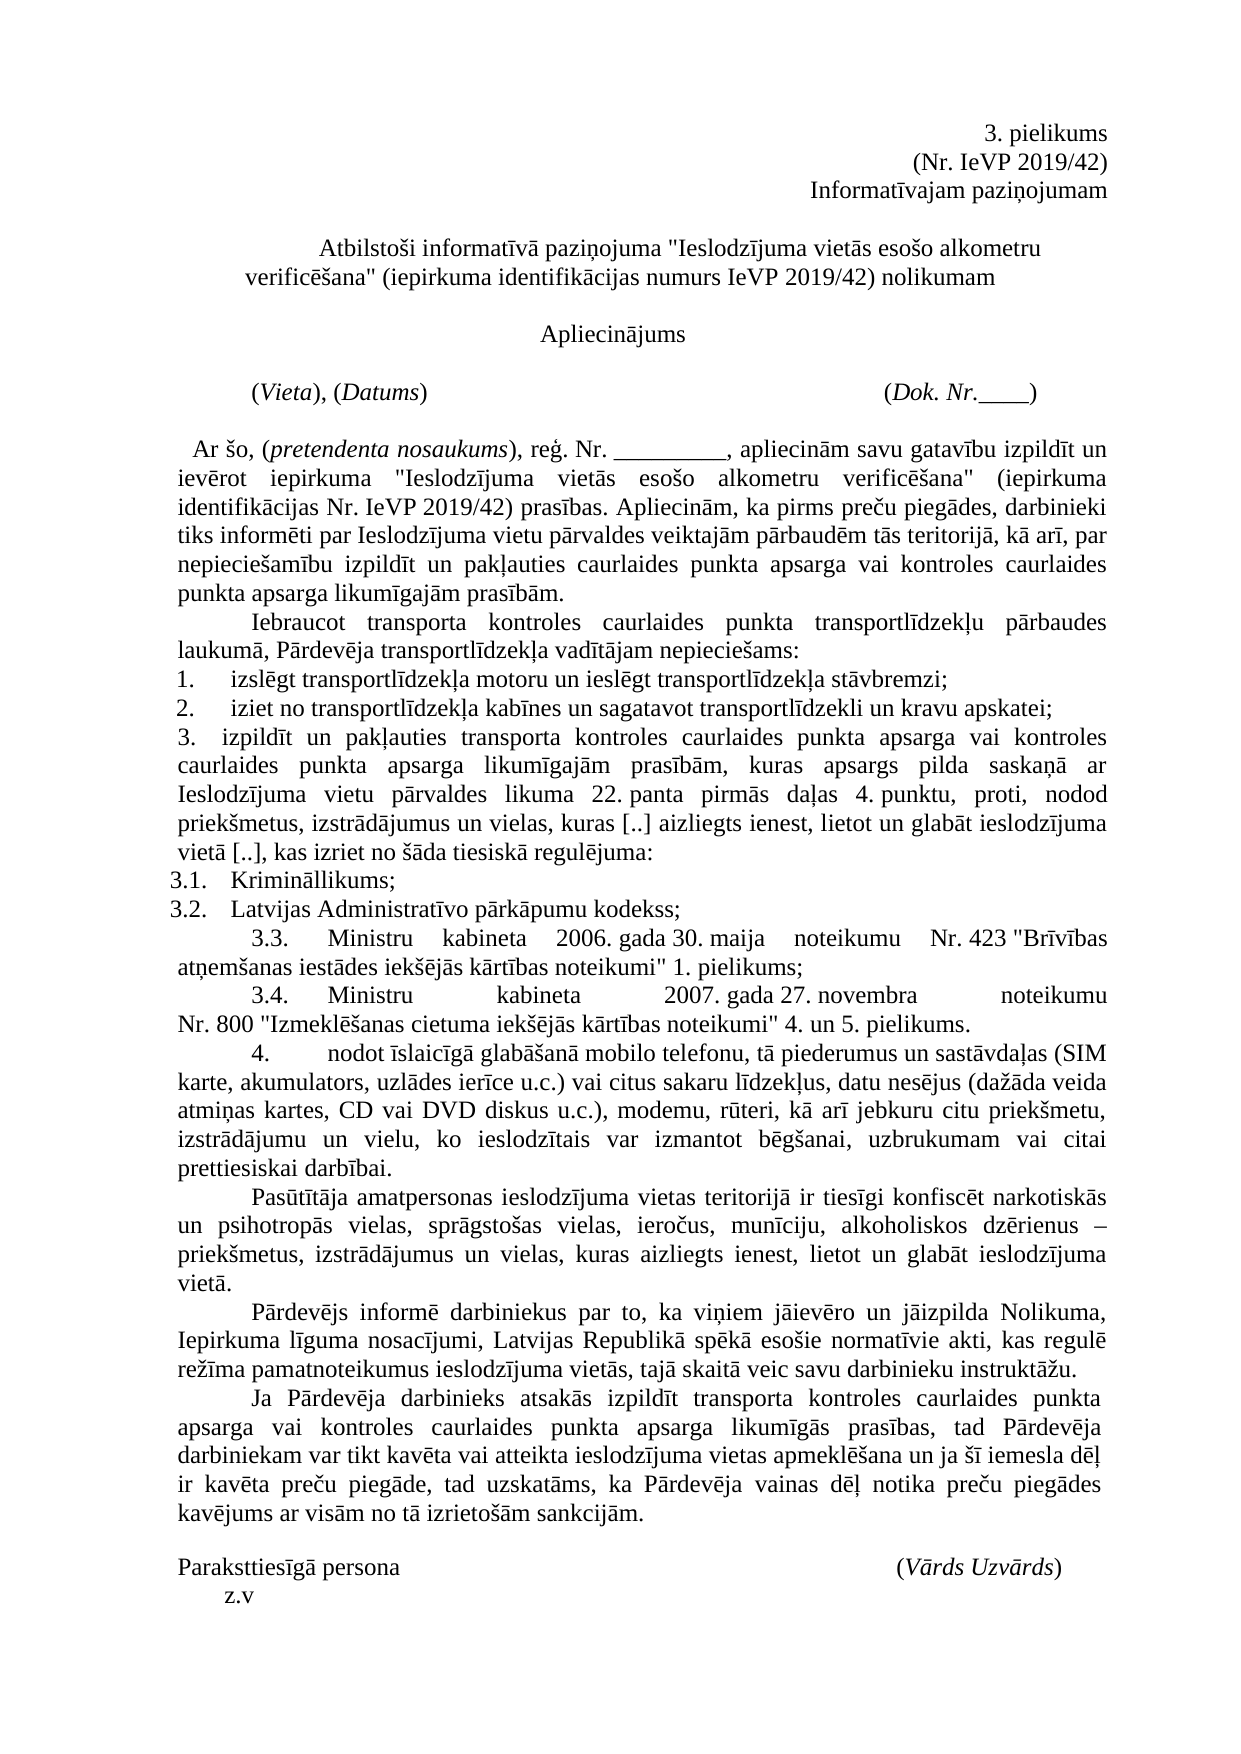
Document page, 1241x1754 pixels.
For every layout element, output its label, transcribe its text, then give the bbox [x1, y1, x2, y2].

text Iebraucot transporta kontroles caurlaides punkta transportlīdzekļu pārbaudes laukumā, Pārdevēja transportlīdzekļa vadītājam nepieciešams: [177, 607, 1107, 664]
list Ministru kabineta 2006. gada 30. maija noteikumu Nr. 423 "Brīvības atņemšanas iestādes iekšējās kārtības noteikumi" 1. pielikums; [177, 923, 1107, 981]
text Paraksttiesīgā persona (Vārds Uzvārds) [177, 1552, 1102, 1581]
text Pārdevējs informē darbiniekus par to, ka viņiem jāievēro un jāizpilda Nolikuma, Iepirkuma līguma nosacījumi, Latvijas Republikā spēkā esošie normatīvie akti, kas regulē režīma pamatnoteikumus ieslodzījuma vietās, tajā skaitā veic savu darbinieku instruktāžu. [177, 1297, 1107, 1383]
list Ministru kabineta 2007. gada 27. novembra noteikumu Nr. 800 "Izmeklēšanas cietuma iekšējās kārtības noteikumi" 4. un 5. pielikums. [177, 981, 1107, 1038]
list nodot īslaicīgā glabāšanā mobilo telefonu, tā piederumus un sastāvdaļas (SIM karte, akumulators, uzlādes ierīce u.c.) vai citus sakaru līdzekļus, datu nesējus (dažāda veida atmiņas kartes, CD vai DVD diskus u.c.), modemu, rūteri, kā arī jebkuru citu priekšmetu, izstrādājumu un vielu, ko ieslodzītais var izmantot bēgšanai, uzbrukumam vai citai prettiesiskai darbībai. [177, 1038, 1107, 1182]
text (Vieta), (Datums) (Dok. Nr.____) [177, 377, 1107, 406]
text Pasūtītāja amatpersonas ieslodzījuma vietas teritorijā ir tiesīgi konfiscēt narkotiskās un psihotropās vielas, sprāgstošas vielas, ieročus, munīciju, alkoholiskos dzērienus – priekšmetus, izstrādājumus un vielas, kuras aizliegts ienest, lietot un glabāt ieslodzījuma vietā. [177, 1182, 1107, 1297]
list izpildīt un pakļauties transporta kontroles caurlaides punkta apsarga vai kontroles caurlaides punkta apsarga likumīgajām prasībām, kuras apsargs pilda saskaņā ar Ieslodzījuma vietu pārvaldes likuma 22. panta pirmās daļas 4. punktu, proti, nodod priekšmetus, izstrādājumus un vielas, kuras [..] aizliegts ienest, lietot un glabāt ieslodzījuma vietā [..], kas izriet no šāda tiesiskā regulējuma: [177, 722, 1107, 866]
text Apliecinājums [118, 319, 1107, 348]
list Krimināllikums; [169, 866, 1107, 894]
list izslēgt transportlīdzekļa motoru un ieslēgt transportlīdzekļa stāvbremzi; [176, 664, 1107, 693]
text 3. pielikums [177, 118, 1108, 147]
text Ja Pārdevēja darbinieks atsakās izpildīt transporta kontroles caurlaides punkta apsarga vai kontroles caurlaides punkta apsarga likumīgās prasības, tad Pārdevēja darbiniekam var tikt kavēta vai atteikta ieslodzījuma vietas apmeklēšana un ja šī iemesla dēļ ir kavēta preču piegāde, tad uzskatāms, ka Pārdevēja vainas dēļ notika preču piegādes kavējums ar visām no tā izrietošām sankcijām. [177, 1383, 1102, 1527]
text Informatīvajam paziņojumam [177, 176, 1108, 204]
text Ar šo, (pretendenta nosaukums), reģ. Nr. _________, apliecinām savu gatavību izpildīt un ievērot iepirkuma "Ieslodzījuma vietās esošo alkometru verificēšana" (iepirkuma identifikācijas Nr. IeVP 2019/42) prasības. Apliecinām, ka pirms preču piegādes, darbinieki tiks informēti par Ieslodzījuma vietu pārvaldes veiktajām pārbaudēm tās teritorijā, kā arī, par nepieciešamību izpildīt un pakļauties caurlaides punkta apsarga vai kontroles caurlaides punkta apsarga likumīgajām prasībām. [177, 434, 1107, 607]
list iziet no transportlīdzekļa kabīnes un sagatavot transportlīdzekli un kravu apskatei; [176, 693, 1107, 722]
text z.v [177, 1581, 1187, 1609]
list Latvijas Administratīvo pārkāpumu kodekss; [169, 894, 1107, 923]
text Atbilstoši informatīvā paziņojuma "Ieslodzījuma vietās esošo alkometru verificēšana" (iepirkuma identifikācijas numurs IeVP 2019/42) nolikumam [133, 233, 1107, 291]
text (Nr. IeVP 2019/42) [177, 147, 1108, 176]
